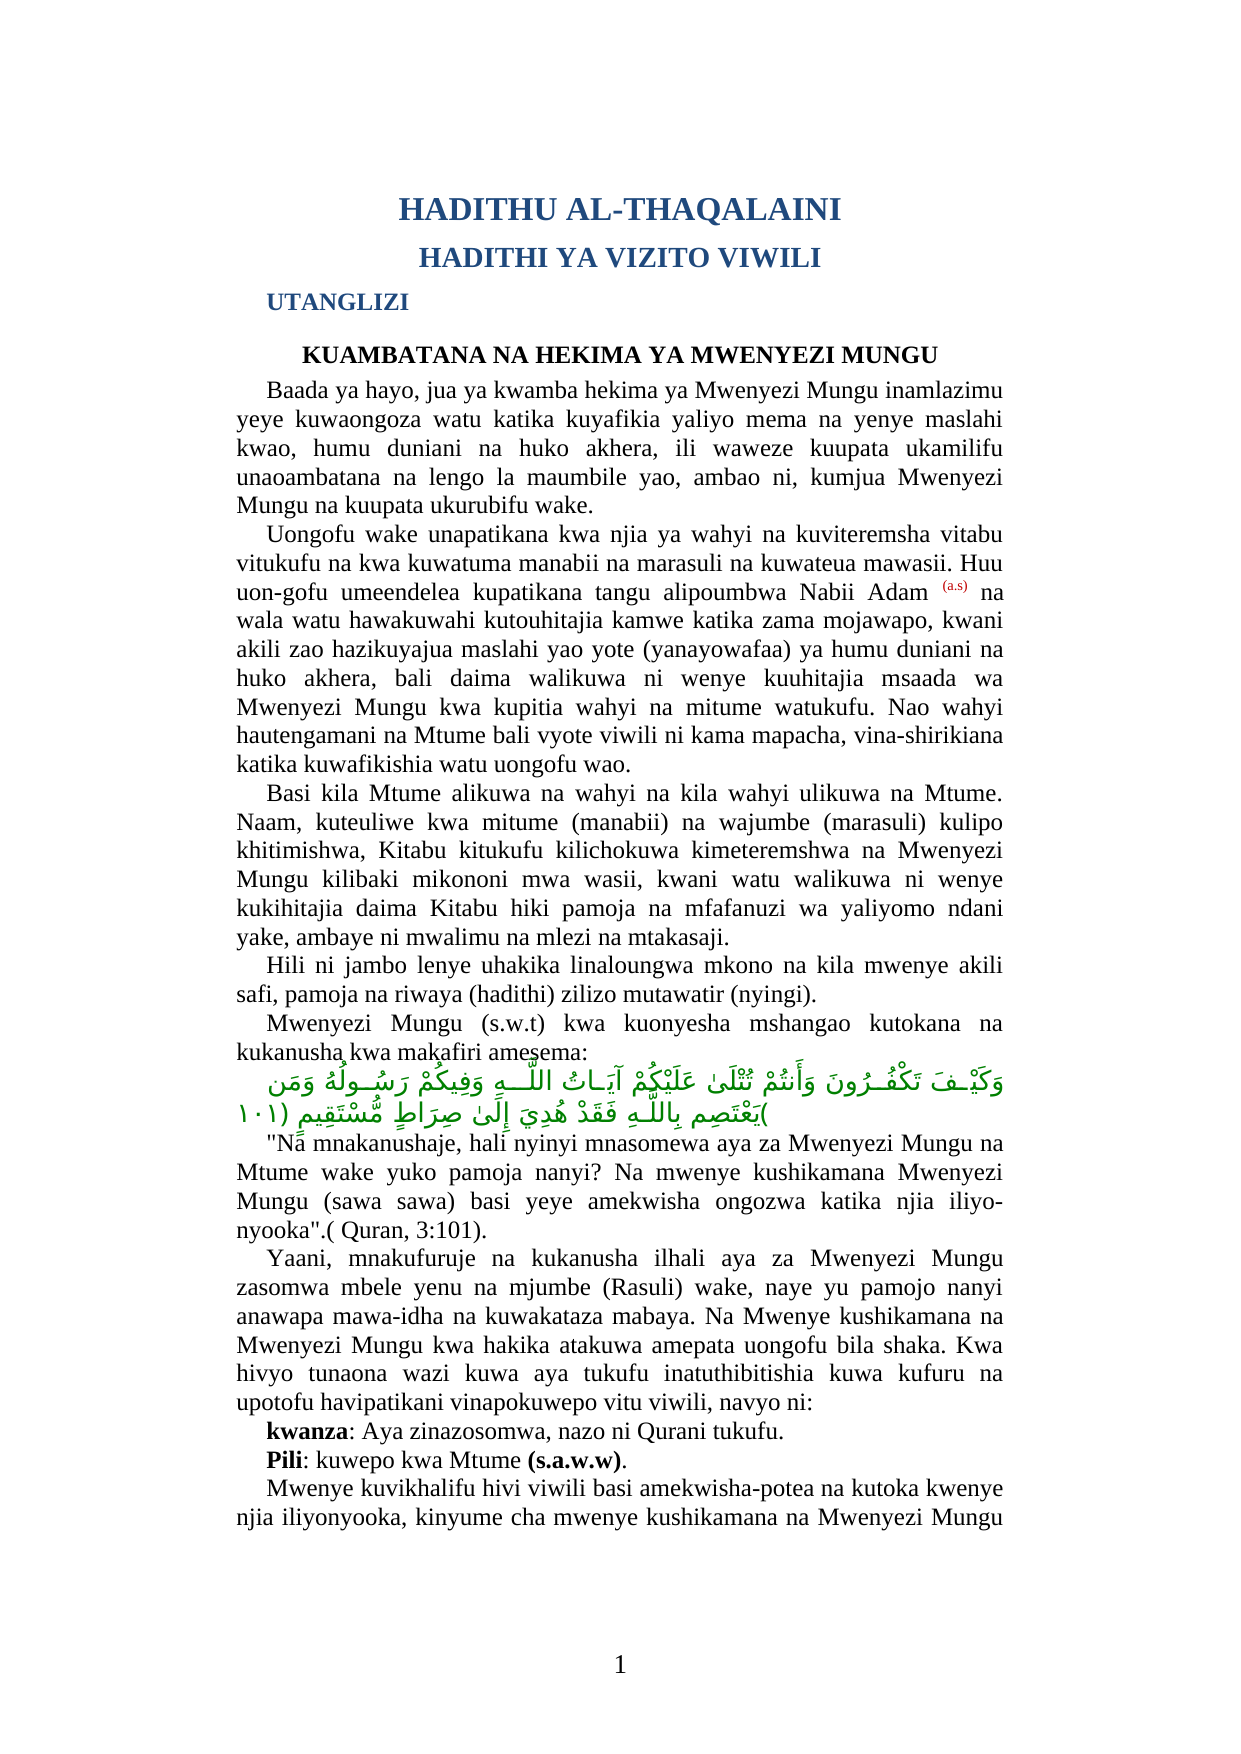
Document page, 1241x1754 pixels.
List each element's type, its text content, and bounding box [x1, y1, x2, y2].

text وَكَيْفَ تَكْفُرُونَ وَأَنتُمْ تُتْلَىٰ عَلَيْكُمْ آيَاتُ اللَّـهِ وَفِيكُمْ رَسُولُهُ وَمَن يَعْتَصِم بِاللَّـهِ فَقَدْ هُدِيَ إِلَىٰ صِرَاطٍ مُّسْتَقِيمٍ ﴿١٠١﴾ [236, 1065, 1004, 1128]
subtitle HADITHU AL-THAQALAINI [236, 190, 1004, 228]
text Basi kila Mtume alikuwa na wahyi na kila wahyi ulikuwa na Mtume. Naam, kuteuliwe kwa mitume (manabii) na wajumbe (marasuli) kulipo khitimishwa, Kitabu kitukufu kilichokuwa kimeteremshwa na Mwenyezi Mungu kilibaki mikononi mwa wasii, kwani watu walikuwa ni wenye kukihitajia daima Kitabu hiki pamoja na mfafanuzi wa yaliyomo ndani yake, ambaye ni mwalimu na mlezi na mtakasaji. [236, 778, 1004, 950]
text "Na mnakanushaje, hali nyinyi mnasomewa aya za Mwenyezi Mungu na Mtume wake yuko pamoja nanyi? Na mwenye kushikamana Mwenyezi Mungu (sawa sawa) basi yeye amekwisha ongozwa katika njia iliyo-nyooka".( Quran, 3:101). [236, 1128, 1004, 1243]
subtitle HADITHI YA VIZITO VIWILI [236, 241, 1004, 274]
text Hili ni jambo lenye uhakika linaloungwa mkono na kila mwenye akili safi, pamoja na riwaya (hadithi) zilizo mutawatir (nyingi). [236, 950, 1004, 1008]
text Uongofu wake unapatikana kwa njia ya wahyi na kuviteremsha vitabu vitukufu na kwa kuwatuma manabii na marasuli na kuwateua mawasii. Huu uon-gofu umeendelea kupatikana tangu alipoumbwa Nabii Adam (a.s) na wala watu hawakuwahi kutouhitajia kamwe katika zama mojawapo, kwani akili zao hazikuyajua maslahi yao yote (yanayowafaa) ya humu duniani na huko akhera, bali daima walikuwa ni wenye kuuhitajia msaada wa Mwenyezi Mungu kwa kupitia wahyi na mitume watukufu. Nao wahyi hautengamani na Mtume bali vyote viwili ni kama mapacha, vina-shirikiana katika kuwafikishia watu uongofu wao. [236, 519, 1004, 778]
text Mwenyezi Mungu (s.w.t) kwa kuonyesha mshangao kutokana na kukanusha kwa makafiri amesema: [236, 1008, 1004, 1065]
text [236, 1473, 1004, 1531]
subtitle KUAMBATANA NA HEKIMA YA MWENYEZI MUNGU [236, 340, 1004, 369]
text Baada ya hayo, jua ya kwamba hekima ya Mwenyezi Mungu inamlazimu yeye kuwaongoza watu katika kuyafikia yaliyo mema na yenye maslahi kwao, humu duniani na huko akhera, ili waweze kuupata ukamilifu unaoambatana na lengo la maumbile yao, ambao ni, kumjua Mwenyezi Mungu na kuupata ukurubifu wake. [236, 375, 1004, 519]
text Pili: kuwepo kwa Mtume (s.a.w.w). [236, 1445, 1004, 1473]
text kwanza: Aya zinazosomwa, nazo ni Qurani tukufu. [236, 1416, 1004, 1445]
text Yaani, mnakufuruje na kukanusha ilhali aya za Mwenyezi Mungu zasomwa mbele yenu na mjumbe (Rasuli) wake, naye yu pamojo nanyi anawapa mawa-idha na kuwakataza mabaya. Na Mwenye kushikamana na Mwenyezi Mungu kwa hakika atakuwa amepata uongofu bila shaka. Kwa hivyo tunaona wazi kuwa aya tukufu inatuthibitishia kuwa kufuru na upotofu havipatikani vinapokuwepo vitu viwili, navyo ni: [236, 1243, 1004, 1416]
subtitle UTANGLIZI [236, 287, 1004, 315]
